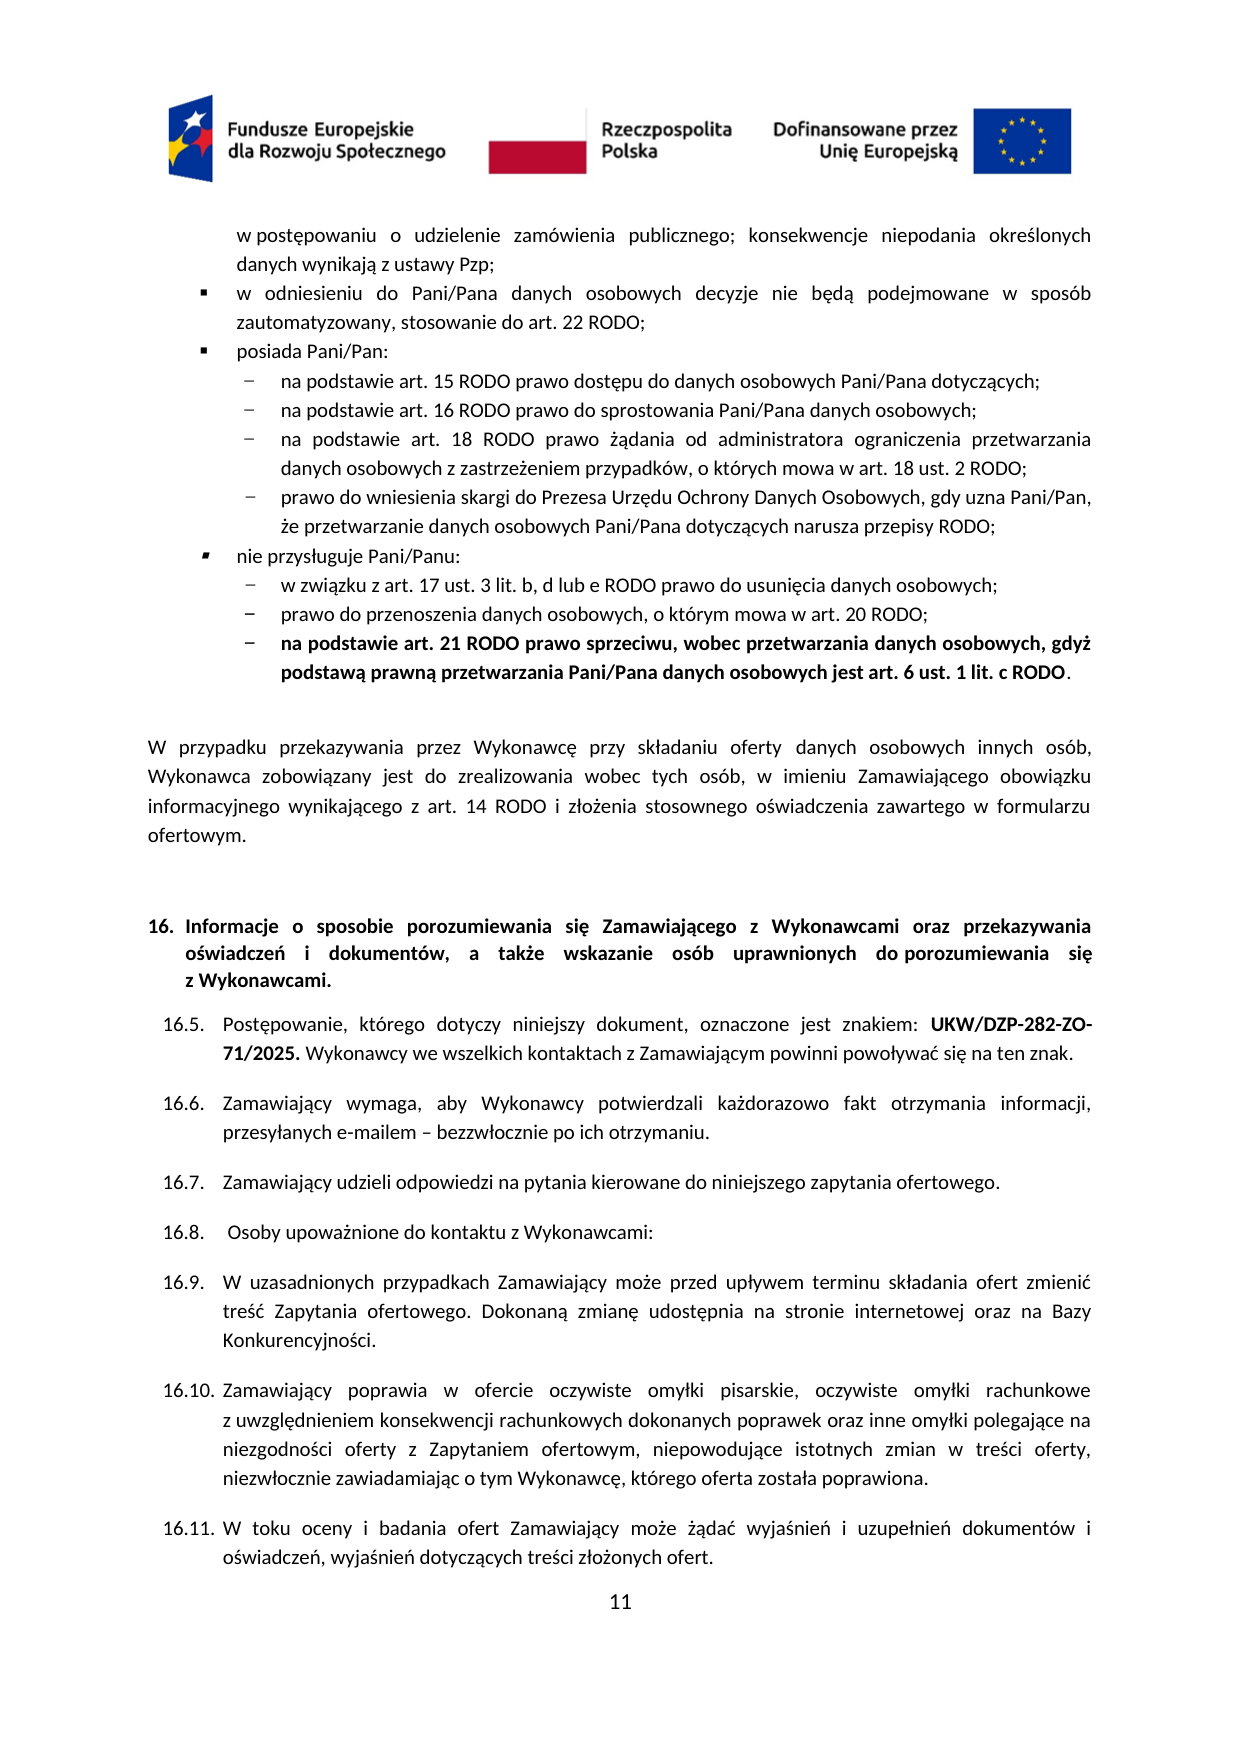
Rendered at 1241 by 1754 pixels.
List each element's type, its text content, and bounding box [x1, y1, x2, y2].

subtitle Informacje o sposobie porozumiewania się Zamawiającego z Wykonawcami oraz przekazywania oświadczeń i dokumentów, a także wskazanie osób uprawnionych do porozumiewania się z Wykonawcami. [148, 914, 1092, 993]
list w związku z art. 17 ust. 3 lit. b, d lub e RODO prawo do usunięcia danych osobowych; [243, 572, 1092, 597]
list posiada Pani/Pan: [199, 339, 1092, 364]
list na podstawie art. 16 RODO prawo do sprostowania Pani/Pana danych osobowych; [243, 397, 1092, 422]
list Zamawiający udzieli odpowiedzi na pytania kierowane do niniejszego zapytania ofertowego. [162, 1169, 1092, 1195]
list prawo do przenoszenia danych osobowych, o którym mowa w art. 20 RODO; [243, 601, 1092, 627]
list w odniesieniu do Pani/Pana danych osobowych decyzje nie będą podejmowane w sposób zautomatyzowany, stosowanie do art. 22 RODO; [199, 280, 1092, 335]
list Zamawiający poprawia w ofercie oczywiste omyłki pisarskie, oczywiste omyłki rachunkowe z uwzględnieniem konsekwencji rachunkowych dokonanych poprawek oraz inne omyłki polegające na niezgodności oferty z Zapytaniem ofertowym, niepowodujące istotnych zmian w treści oferty, niezwłocznie zawiadamiając o tym Wykonawcę, którego oferta została poprawiona. [162, 1378, 1092, 1491]
list na podstawie art. 18 RODO prawo żądania od administratora ograniczenia przetwarzania danych osobowych z zastrzeżeniem przypadków, o których mowa w art. 18 ust. 2 RODO; [243, 426, 1092, 481]
list na podstawie art. 15 RODO prawo dostępu do danych osobowych Pani/Pana dotyczących; [243, 368, 1092, 393]
list W uzasadnionych przypadkach Zamawiający może przed upływem terminu składania ofert zmienić treść Zapytania ofertowego. Dokonaną zmianę udostępnia na stronie internetowej oraz na Bazy Konkurencyjności. [162, 1269, 1092, 1353]
text W przypadku przekazywania przez Wykonawcę przy składaniu oferty danych osobowych innych osób, Wykonawca zobowiązany jest do zrealizowania wobec tych osób, w imieniu Zamawiającego obowiązku informacyjnego wynikającego z art. 14 RODO i złożenia stosownego oświadczenia zawartego w formularzu ofertowym. [148, 734, 1092, 847]
list Zamawiający wymaga, aby Wykonawcy potwierdzali każdorazowo fakt otrzymania informacji, przesyłanych e-mailem – bezzwłocznie po ich otrzymaniu. [162, 1090, 1092, 1145]
list na podstawie art. 21 RODO prawo sprzeciwu, wobec przetwarzania danych osobowych, gdyż podstawą prawną przetwarzania Pani/Pana danych osobowych jest art. 6 ust. 1 lit. c RODO. [243, 630, 1092, 685]
list prawo do wniesienia skargi do Prezesa Urzędu Ochrony Danych Osobowych, gdy uzna Pani/Pan, że przetwarzanie danych osobowych Pani/Pana dotyczących narusza przepisy RODO; [243, 484, 1092, 539]
picture [147, 73, 1093, 204]
list Postępowanie, którego dotyczy niniejszy dokument, oznaczone jest znakiem: UKW/DZP-282-ZO-71/2025. Wykonawcy we wszelkich kontaktach z Zamawiającym powinni powoływać się na ten znak. [162, 1011, 1092, 1066]
list Osoby upoważnione do kontaktu z Wykonawcami: [162, 1219, 1092, 1245]
list W toku oceny i badania ofert Zamawiający może żądać wyjaśnień i uzupełnień dokumentów i oświadczeń, wyjaśnień dotyczących treści złożonych ofert. [162, 1515, 1092, 1570]
list nie przysługuje Pani/Panu: [199, 543, 1092, 568]
